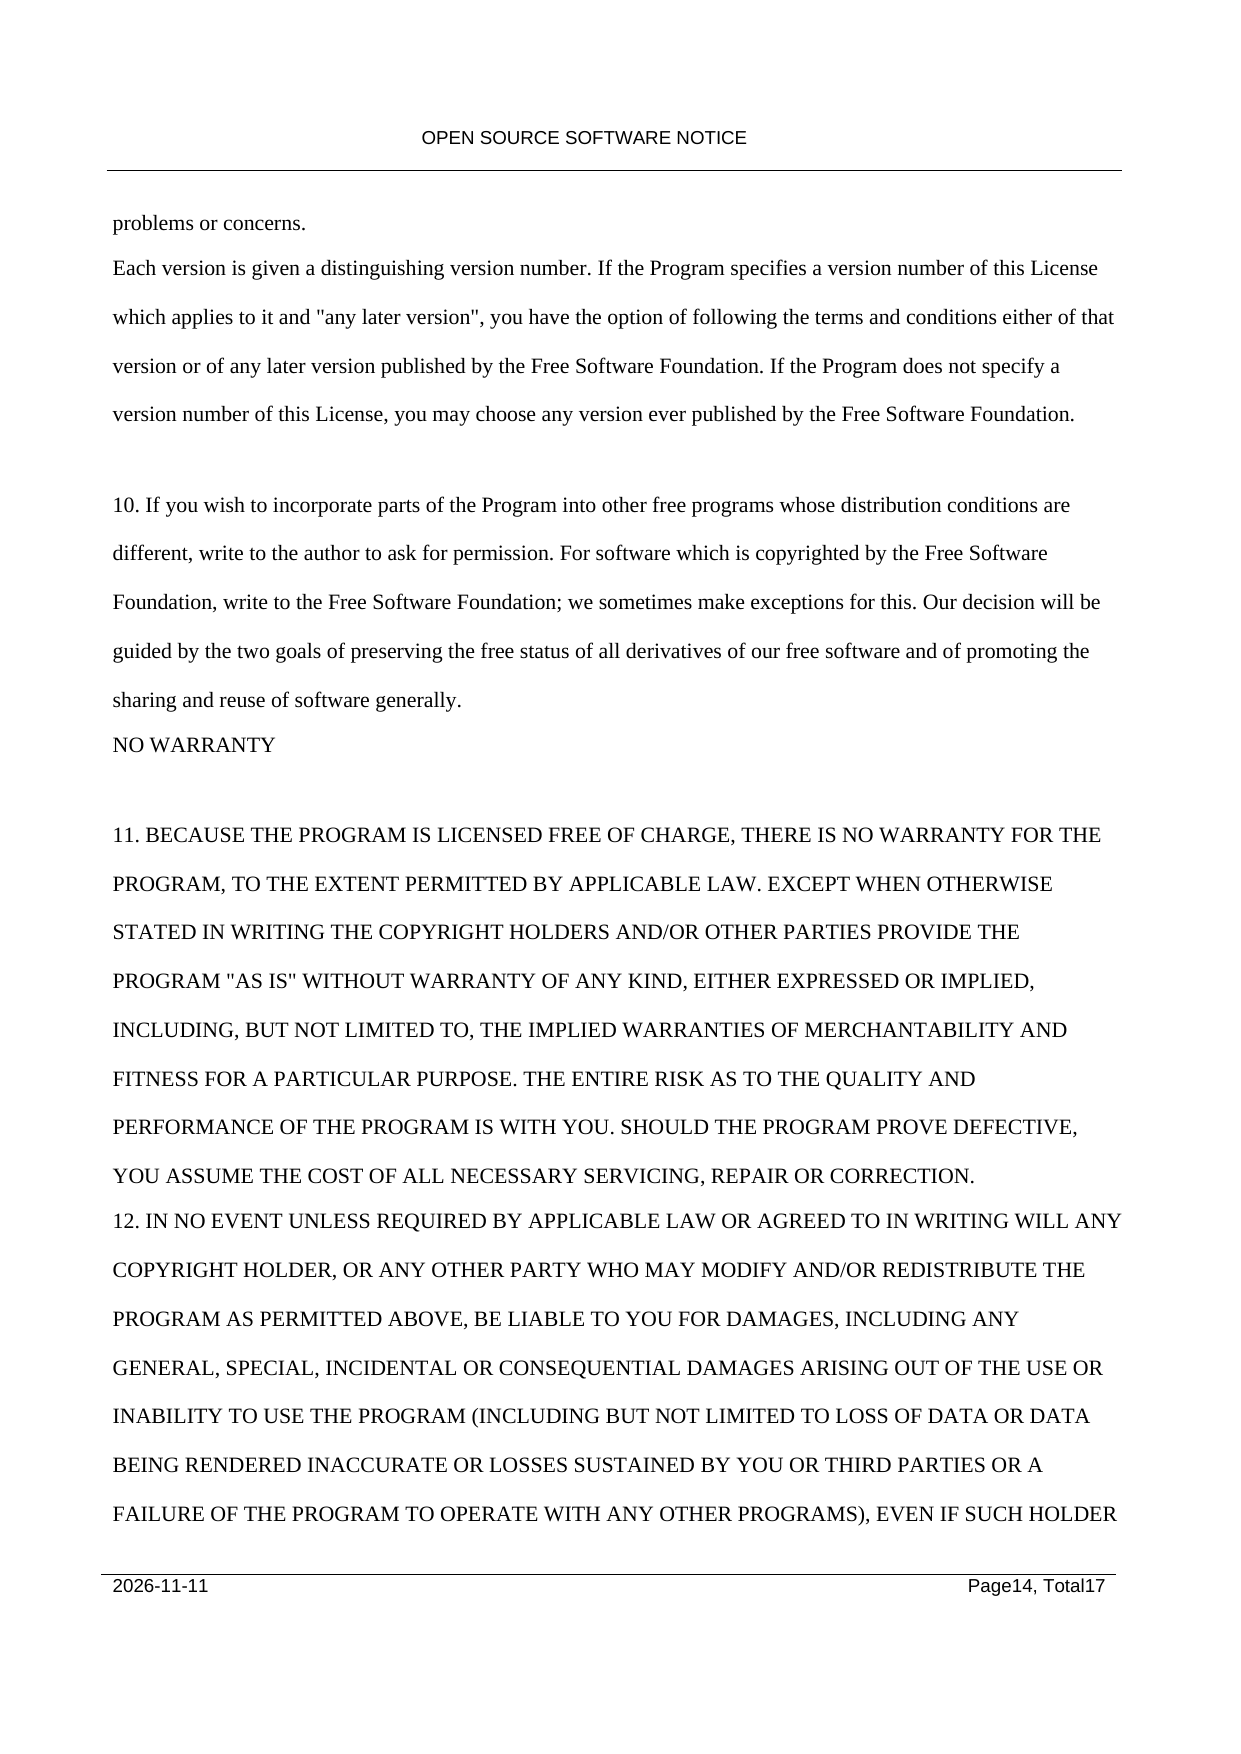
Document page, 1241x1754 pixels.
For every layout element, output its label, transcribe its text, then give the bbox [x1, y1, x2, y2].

text Each version is given a distinguishing version number. If the Program specifies a version number of this License which applies to it and "any later version", you have the option of following the terms and conditions either of that version or of any later version published by the Free Software Foundation. If the Program does not specify a version number of this License, you may choose any version ever published by the Free Software Foundation. [112, 251, 1128, 430]
text 11. BECAUSE THE PROGRAM IS LICENSED FREE OF CHARGE, THERE IS NO WARRANTY FOR THE PROGRAM, TO THE EXTENT PERMITTED BY APPLICABLE LAW. EXCEPT WHEN OTHERWISE STATED IN WRITING THE COPYRIGHT HOLDERS AND/OR OTHER PARTIES PROVIDE THE PROGRAM "AS IS" WITHOUT WARRANTY OF ANY KIND, EITHER EXPRESSED OR IMPLIED, INCLUDING, BUT NOT LIMITED TO, THE IMPLIED WARRANTIES OF MERCHANTABILITY AND FITNESS FOR A PARTICULAR PURPOSE. THE ENTIRE RISK AS TO THE QUALITY AND PERFORMANCE OF THE PROGRAM IS WITH YOU. SHOULD THE PROGRAM PROVE DEFECTIVE, YOU ASSUME THE COST OF ALL NECESSARY SERVICING, REPAIR OR CORRECTION. [112, 818, 1128, 1192]
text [112, 206, 1128, 239]
text NO WARRANTY [112, 728, 1128, 761]
text 10. If you wish to incorporate parts of the Program into other free programs whose distribution conditions are different, write to the author to ask for permission. For software which is copyrighted by the Free Software Foundation, write to the Free Software Foundation; we sometimes make exceptions for this. Our decision will be guided by the two goals of preserving the free status of all derivatives of our free software and of promoting the sharing and reuse of software generally. [112, 488, 1128, 715]
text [112, 1204, 1128, 1529]
